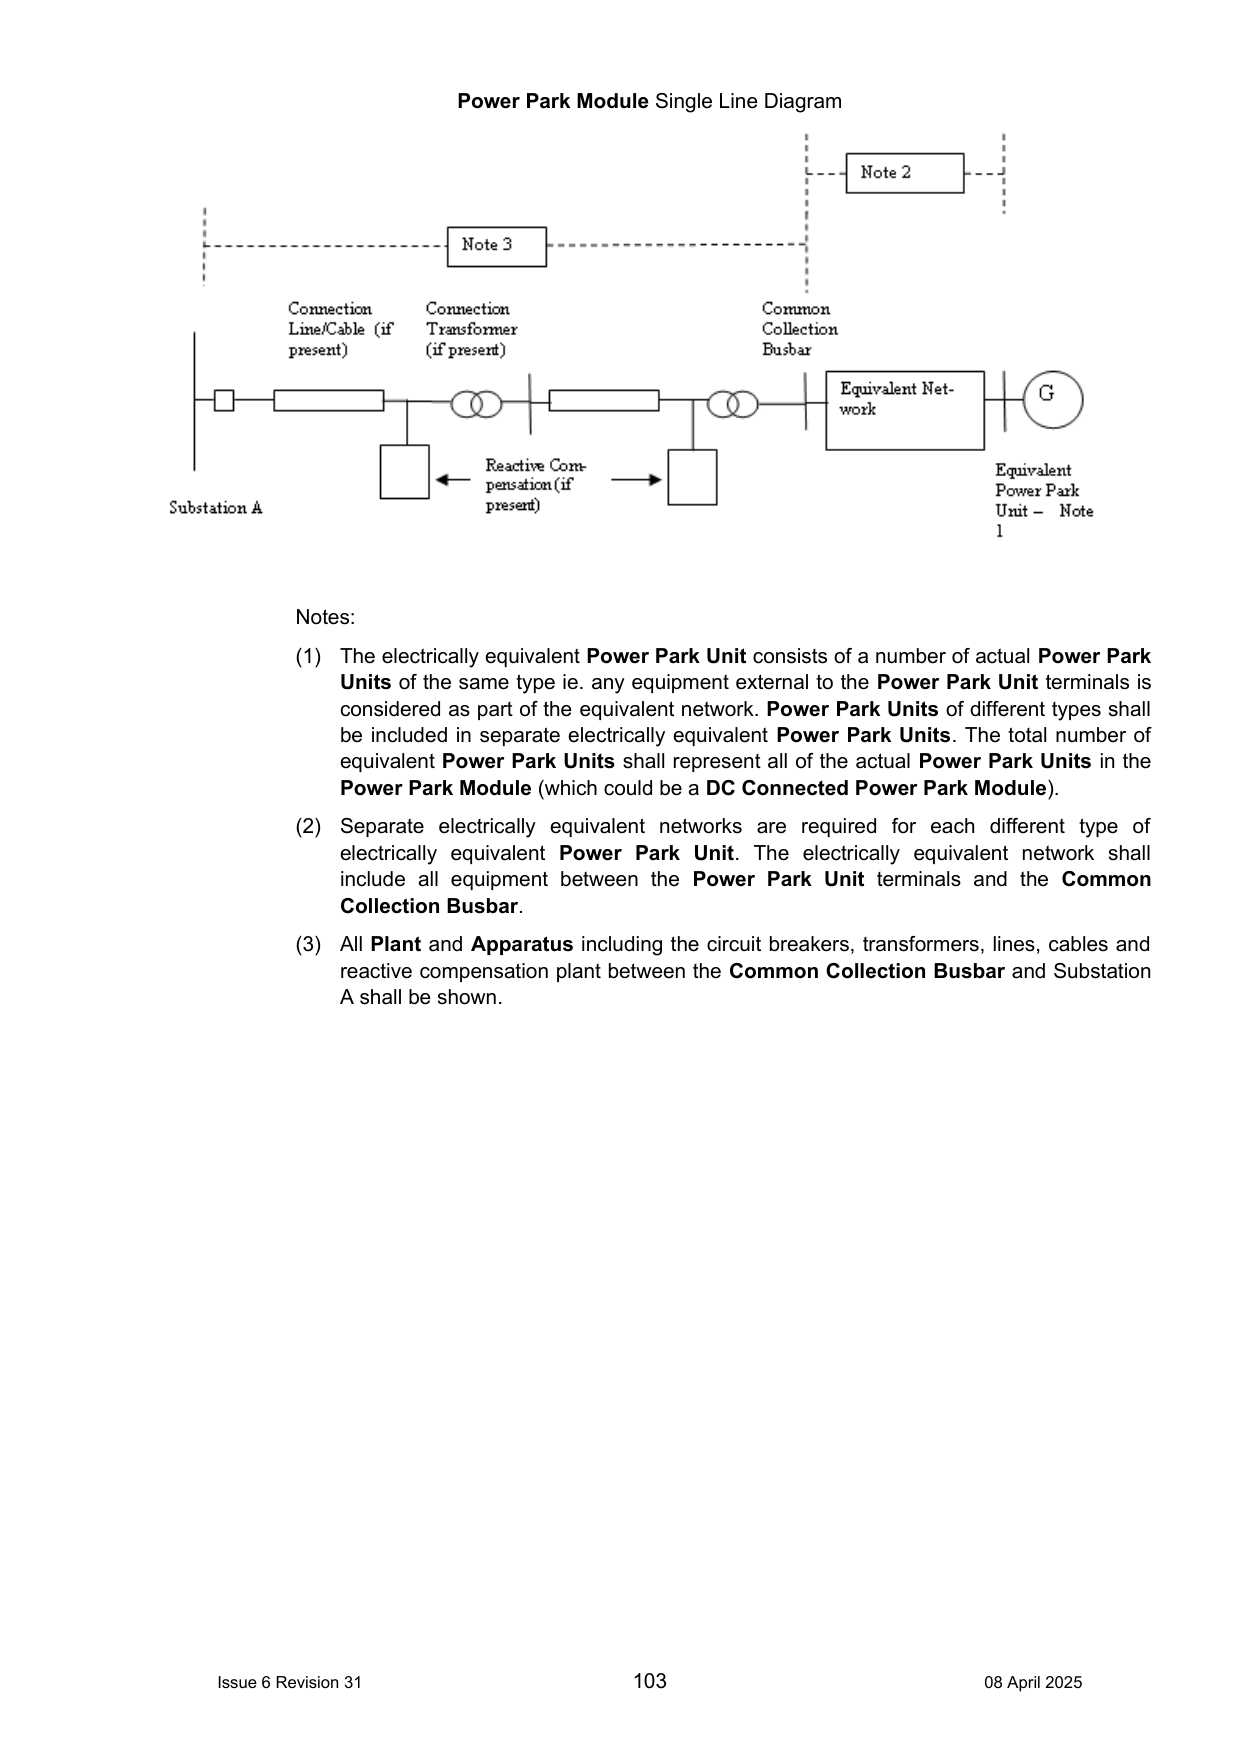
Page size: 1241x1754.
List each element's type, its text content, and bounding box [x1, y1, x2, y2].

text Power Park Module Single Line Diagram [148, 89, 1152, 113]
text Notes: [148, 605, 1152, 629]
text (3) All Plant and Apparatus including the circuit breakers, transformers, lines, cables and reactive compensation plant between the Common Collection Busbar and Substation A shall be shown. [295, 932, 1152, 1009]
text (2) Separate electrically equivalent networks are required for each different type of electrically equivalent Power Park Unit. The electrically equivalent network shall include all equipment between the Power Park Unit terminals and the Common Collection Busbar. [295, 814, 1152, 917]
picture [147, 115, 1112, 603]
text (1) The electrically equivalent Power Park Unit consists of a number of actual Power Park Units of the same type ie. any equipment external to the Power Park Unit terminals is considered as part of the equivalent network. Power Park Units of different types shall be included in separate electrically equivalent Power Park Units. The total number of equivalent Power Park Units shall represent all of the actual Power Park Units in the Power Park Module (which could be a DC Connected Power Park Module). [295, 644, 1152, 799]
